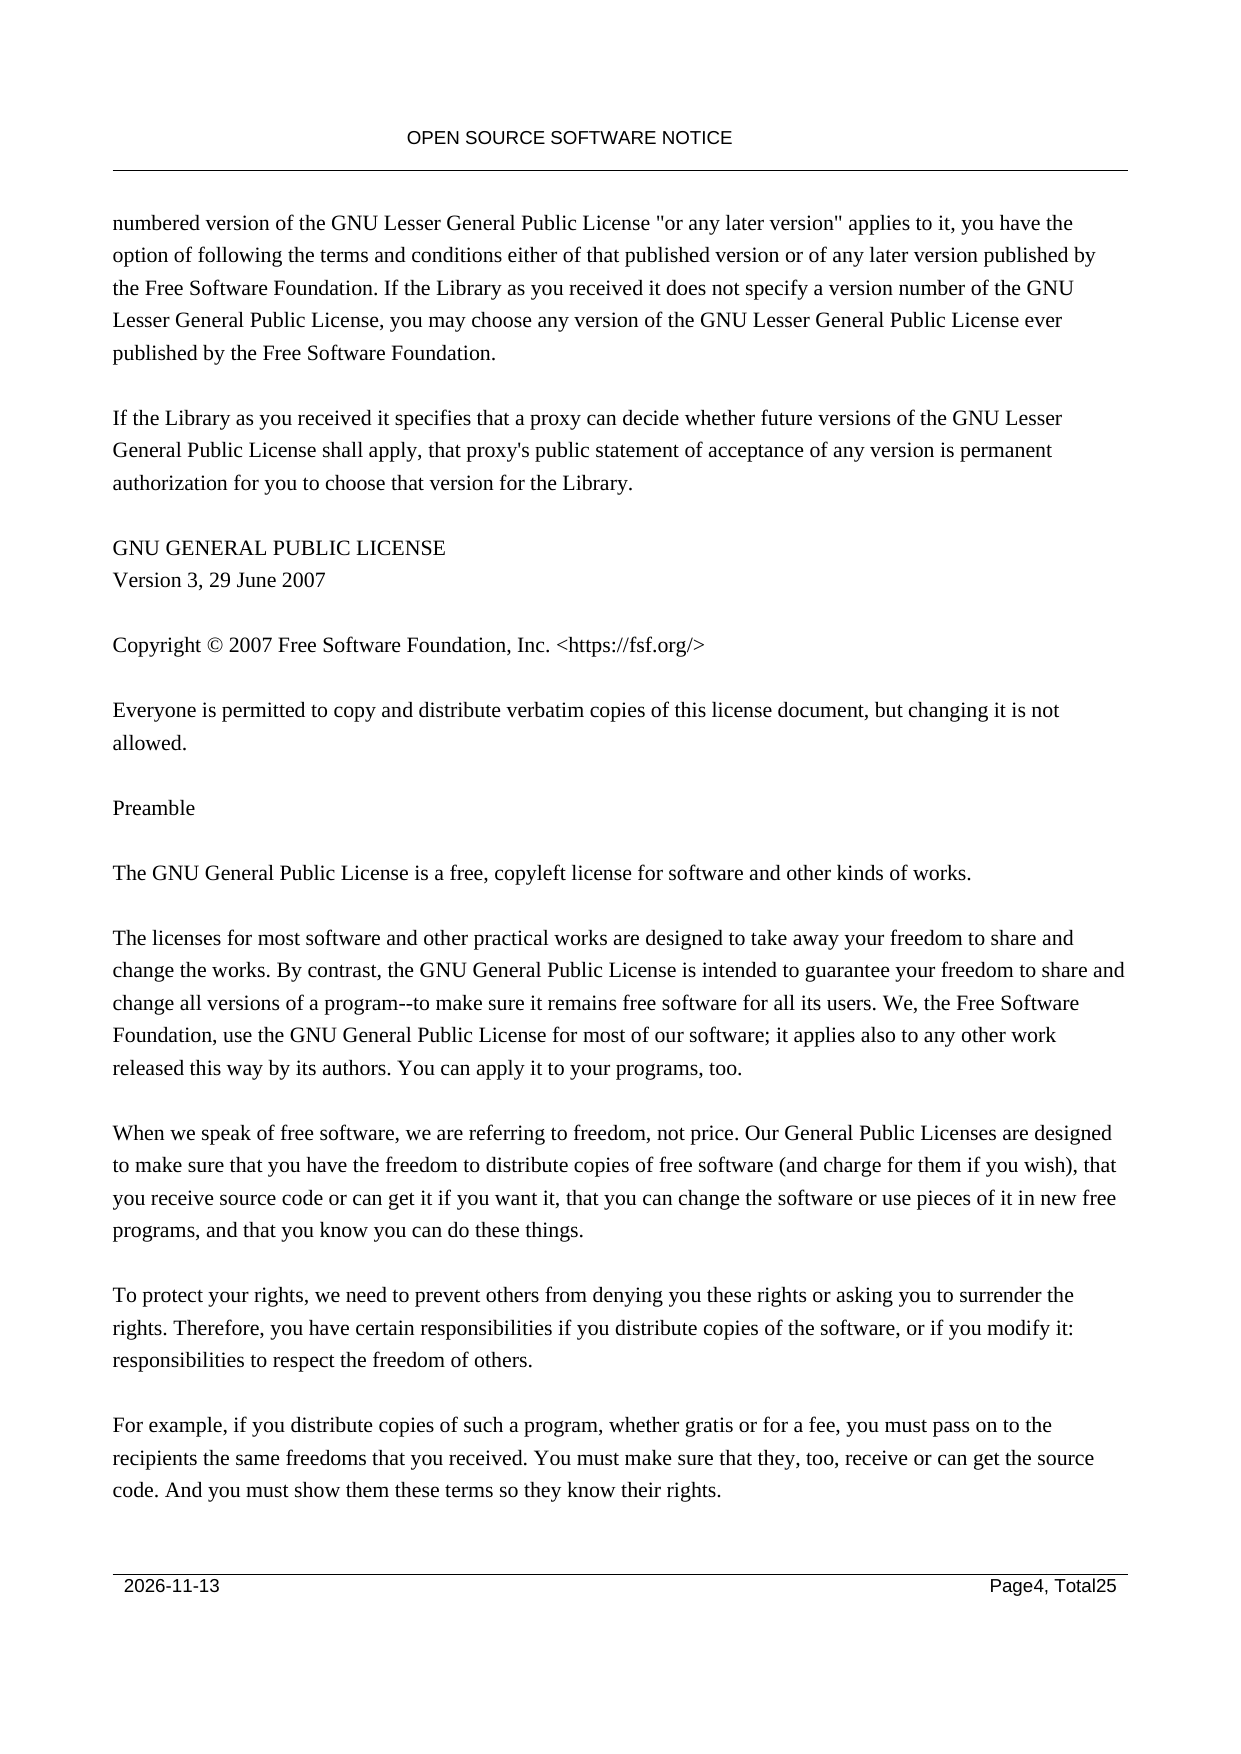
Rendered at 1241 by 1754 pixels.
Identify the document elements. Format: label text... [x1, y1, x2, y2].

text If the Library as you received it specifies that a proxy can decide whether future versions of the GNU Lesser General Public License shall apply, that proxy's public statement of acceptance of any version is permanent authorization for you to choose that version for the Library. [112, 401, 1128, 499]
text When we speak of free software, we are referring to freedom, not price. Our General Public Licenses are designed to make sure that you have the freedom to distribute copies of free software (and charge for them if you wish), that you receive source code or can get it if you want it, that you can change the software or use pieces of it in new free programs, and that you know you can do these things. [112, 1116, 1128, 1246]
text Copyright © 2007 Free Software Foundation, Inc. <https://fsf.org/> [112, 629, 1128, 661]
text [112, 206, 1128, 369]
text GNU GENERAL PUBLIC LICENSE [112, 531, 1128, 564]
text To protect your rights, we need to prevent others from denying you these rights or asking you to surrender the rights. Therefore, you have certain responsibilities if you distribute copies of the software, or if you modify it: responsibilities to respect the freedom of others. [112, 1279, 1128, 1376]
text For example, if you distribute copies of such a program, whether gratis or for a fee, you must pass on to the recipients the same freedoms that you received. You must make sure that they, too, receive or can get the source code. And you must show them these terms so they know their rights. [112, 1409, 1128, 1506]
text Version 3, 29 June 2007 [112, 564, 1128, 596]
text Preamble [112, 791, 1128, 824]
text The GNU General Public License is a free, copyleft license for software and other kinds of works. [112, 856, 1128, 889]
text Everyone is permitted to copy and distribute verbatim copies of this license document, but changing it is not allowed. [112, 694, 1128, 759]
text The licenses for most software and other practical works are designed to take away your freedom to share and change the works. By contrast, the GNU General Public License is intended to guarantee your freedom to share and change all versions of a program--to make sure it remains free software for all its users. We, the Free Software Foundation, use the GNU General Public License for most of our software; it applies also to any other work released this way by its authors. You can apply it to your programs, too. [112, 921, 1128, 1084]
